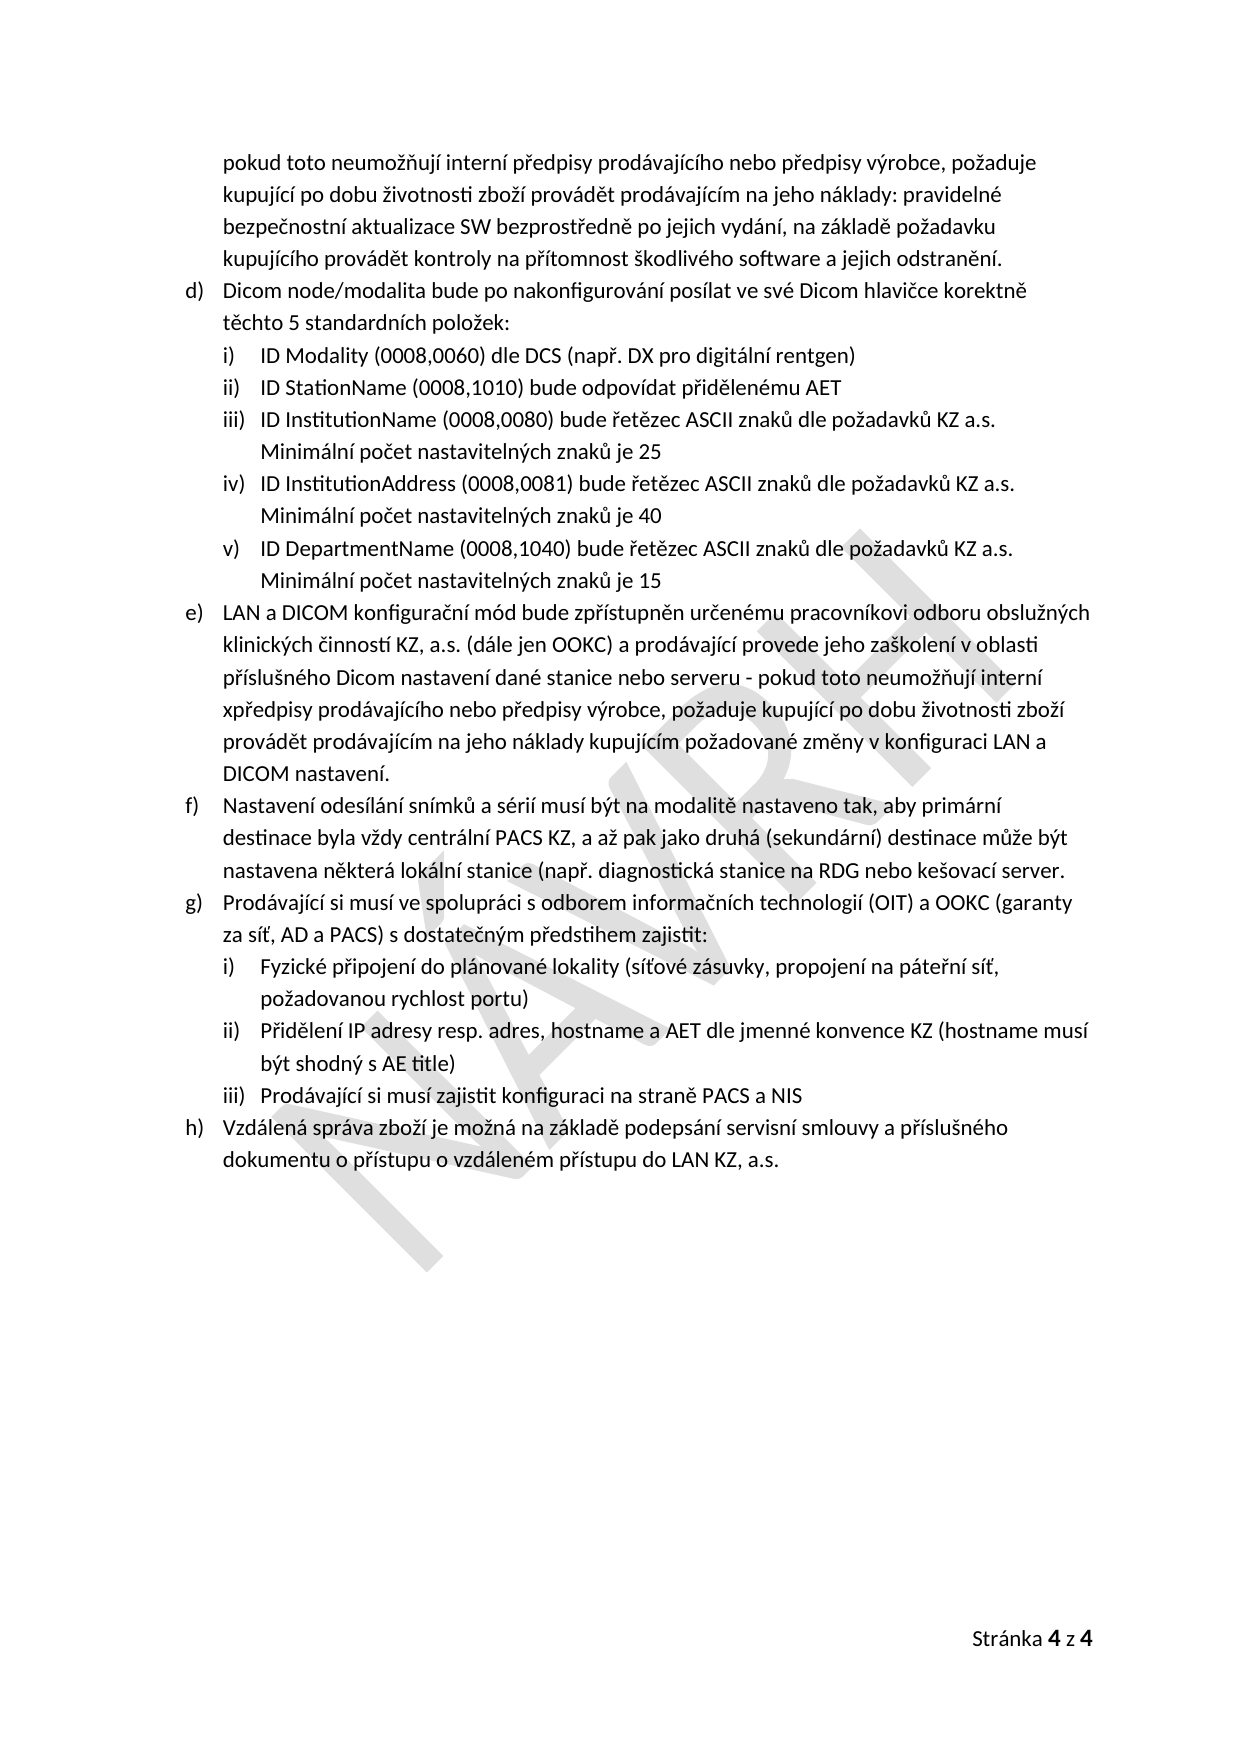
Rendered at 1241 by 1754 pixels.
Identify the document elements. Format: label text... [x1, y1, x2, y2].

list ID StationName (0008,1010) bude odpovídat přidělenému AET [223, 373, 1093, 401]
list Prodávající si musí ve spolupráci s odborem informačních technologií (OIT) a OOKC (garanty za síť, AD a PACS) s dostatečným předstihem zajistit: [185, 888, 1093, 948]
list Dicom node/modalita bude po nakonfigurování posílat ve své Dicom hlavičce korektně těchto 5 standardních položek: [185, 276, 1093, 337]
list ID InstitutionName (0008,0080) bude řetězec ASCII znaků dle požadavků KZ a.s. Minimální počet nastavitelných znaků je 25 [223, 405, 1093, 465]
list ID DepartmentName (0008,1040) bude řetězec ASCII znaků dle požadavků KZ a.s. Minimální počet nastavitelných znaků je 15 [223, 534, 1093, 594]
list Prodávající si musí zajistit konfiguraci na straně PACS a NIS [223, 1081, 1093, 1109]
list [185, 148, 1093, 272]
list Nastavení odesílání snímků a sérií musí být na modalitě nastaveno tak, aby primární destinace byla vždy centrální PACS KZ, a až pak jako druhá (sekundární) destinace může být nastavena některá lokální stanice (např. diagnostická stanice na RDG nebo kešovací server. [185, 791, 1093, 884]
list Fyzické připojení do plánované lokality (síťové zásuvky, propojení na páteřní síť, požadovanou rychlost portu) [223, 952, 1093, 1012]
list ID Modality (0008,0060) dle DCS (např. DX pro digitální rentgen) [223, 341, 1093, 369]
list ID InstitutionAddress (0008,0081) bude řetězec ASCII znaků dle požadavků KZ a.s. Minimální počet nastavitelných znaků je 40 [223, 469, 1093, 530]
list Vzdálená správa zboží je možná na základě podepsání servisní smlouvy a příslušného dokumentu o přístupu o vzdáleném přístupu do LAN KZ, a.s. [185, 1113, 1093, 1173]
list Přidělení IP adresy resp. adres, hostname a AET dle jmenné konvence KZ (hostname musí být shodný s AE title) [223, 1017, 1093, 1077]
list LAN a DICOM konfigurační mód bude zpřístupněn určenému pracovníkovi odboru obslužných klinických činností KZ, a.s. (dále jen OOKC) a prodávající provede jeho zaškolení v oblasti příslušného Dicom nastavení dané stanice nebo serveru - pokud toto neumožňují interní xpředpisy prodávajícího nebo předpisy výrobce, požaduje kupující po dobu životnosti zboží provádět prodávajícím na jeho náklady kupujícím požadované změny v konfiguraci LAN a DICOM nastavení. [185, 598, 1093, 787]
